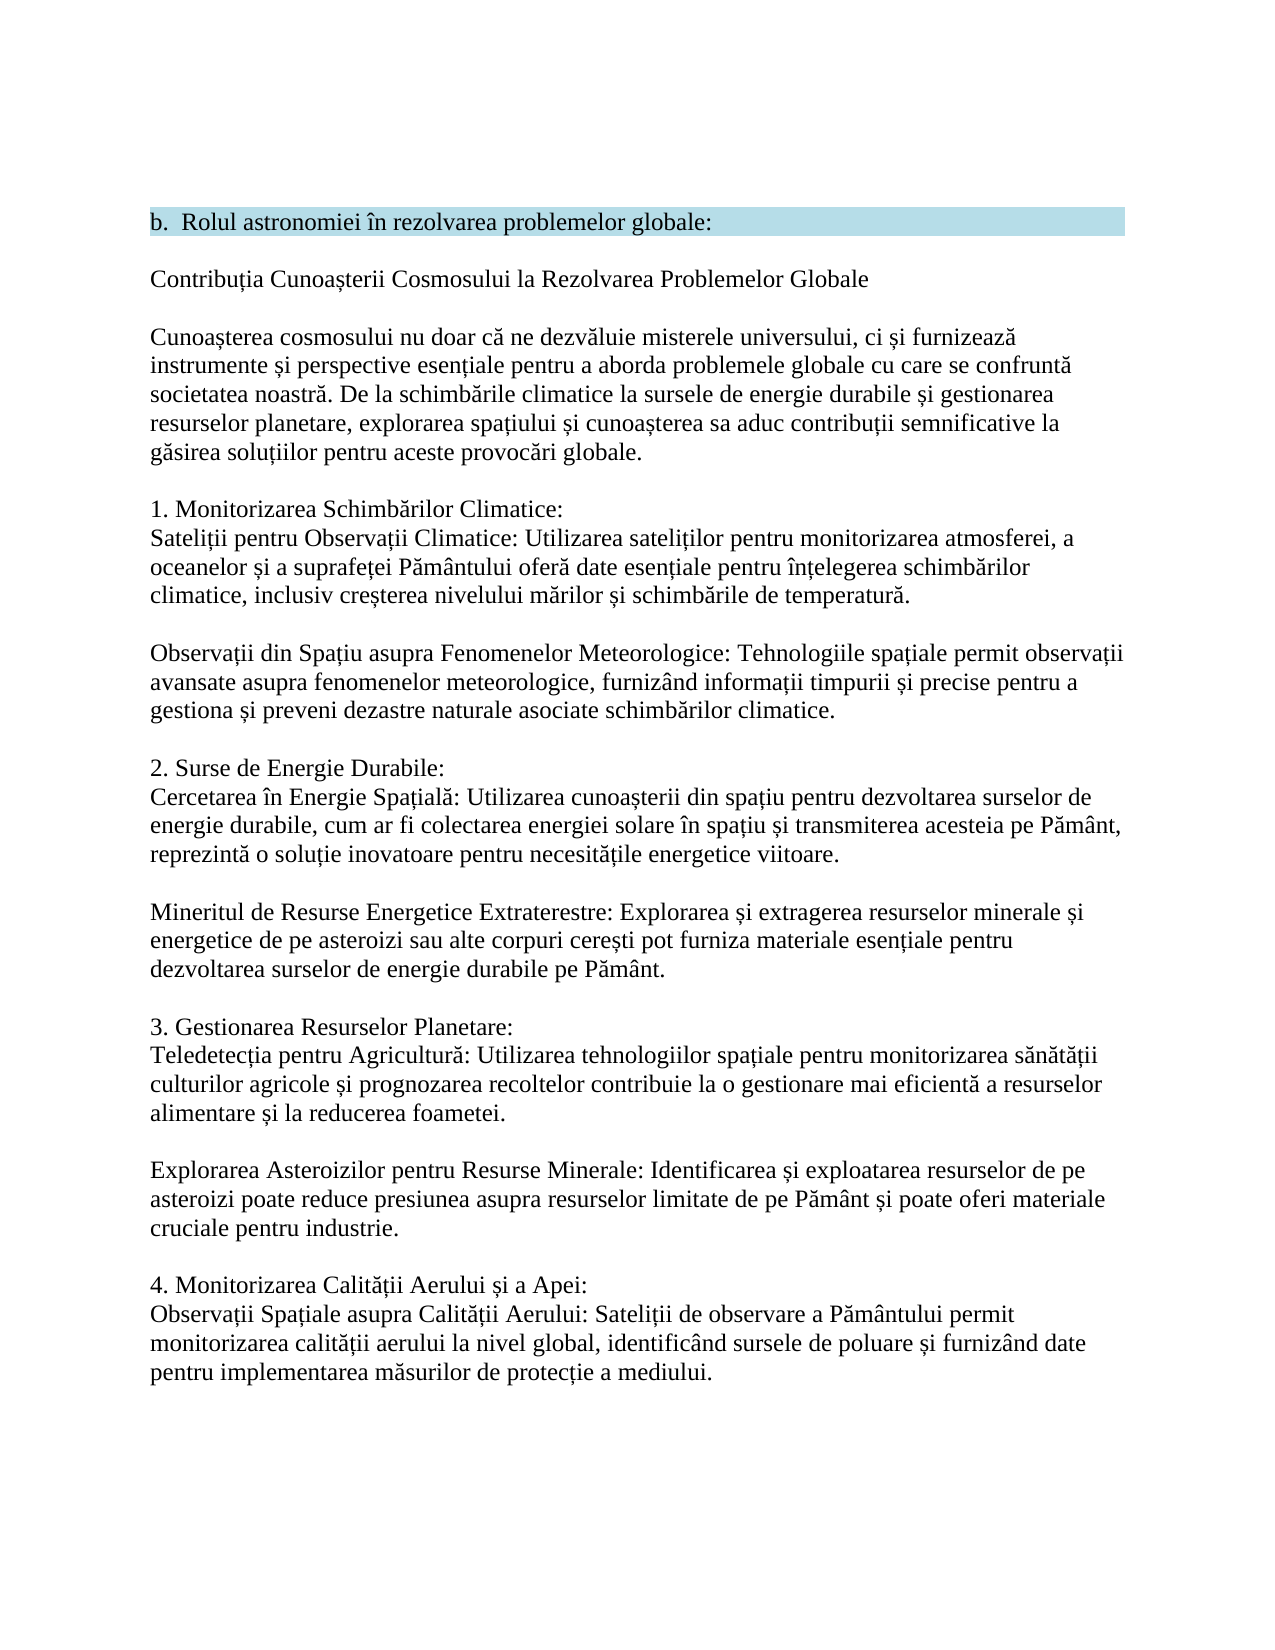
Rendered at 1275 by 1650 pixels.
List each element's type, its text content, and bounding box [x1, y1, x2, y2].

text 1. Monitorizarea Schimbărilor Climatice: [150, 494, 1125, 523]
text Explorarea Asteroizilor pentru Resurse Minerale: Identificarea și exploatarea resurselor de pe asteroizi poate reduce presiunea asupra resurselor limitate de pe Pământ și poate oferi materiale cruciale pentru industrie. [150, 1156, 1125, 1242]
text Contribuția Cunoașterii Cosmosului la Rezolvarea Problemelor Globale [150, 264, 1125, 293]
text Cunoașterea cosmosului nu doar că ne dezvăluie misterele universului, ci și furnizează instrumente și perspective esențiale pentru a aborda problemele globale cu care se confruntă societatea noastră. De la schimbările climatice la sursele de energie durabile și gestionarea resurselor planetare, explorarea spațiului și cunoașterea sa aduc contribuții semnificative la găsirea soluțiilor pentru aceste provocări globale. [150, 322, 1125, 466]
text Observații Spațiale asupra Calității Aerului: Sateliții de observare a Pământului permit monitorizarea calității aerului la nivel global, identificând sursele de poluare și furnizând date pentru implementarea măsurilor de protecție a mediului. [150, 1299, 1125, 1386]
text 4. Monitorizarea Calității Aerului și a Apei: [150, 1271, 1125, 1299]
text Cercetarea în Energie Spațială: Utilizarea cunoașterii din spațiu pentru dezvoltarea surselor de energie durabile, cum ar fi colectarea energiei solare în spațiu și transmiterea acesteia pe Pământ, reprezintă o soluție inovatoare pentru necesitățile energetice viitoare. [150, 782, 1125, 868]
text Observații din Spațiu asupra Fenomenelor Meteorologice: Tehnologiile spațiale permit observații avansate asupra fenomenelor meteorologice, furnizând informații timpurii și precise pentru a gestiona și preveni dezastre naturale asociate schimbărilor climatice. [150, 638, 1125, 724]
text Sateliții pentru Observații Climatice: Utilizarea sateliților pentru monitorizarea atmosferei, a oceanelor și a suprafeței Pământului oferă date esențiale pentru înțelegerea schimbărilor climatice, inclusiv creșterea nivelului mărilor și schimbările de temperatură. [150, 523, 1125, 609]
text Mineritul de Resurse Energetice Extraterestre: Explorarea și extragerea resurselor minerale și energetice de pe asteroizi sau alte corpuri cerești pot furniza materiale esențiale pentru dezvoltarea surselor de energie durabile pe Pământ. [150, 897, 1125, 983]
text Teledetecția pentru Agricultură: Utilizarea tehnologiilor spațiale pentru monitorizarea sănătății culturilor agricole și prognozarea recoltelor contribuie la o gestionare mai eficientă a resurselor alimentare și la reducerea foametei. [150, 1041, 1125, 1127]
text 2. Surse de Energie Durabile: [150, 753, 1125, 782]
text 3. Gestionarea Resurselor Planetare: [150, 1012, 1125, 1041]
text b. Rolul astronomiei în rezolvarea problemelor globale: [150, 207, 1125, 236]
